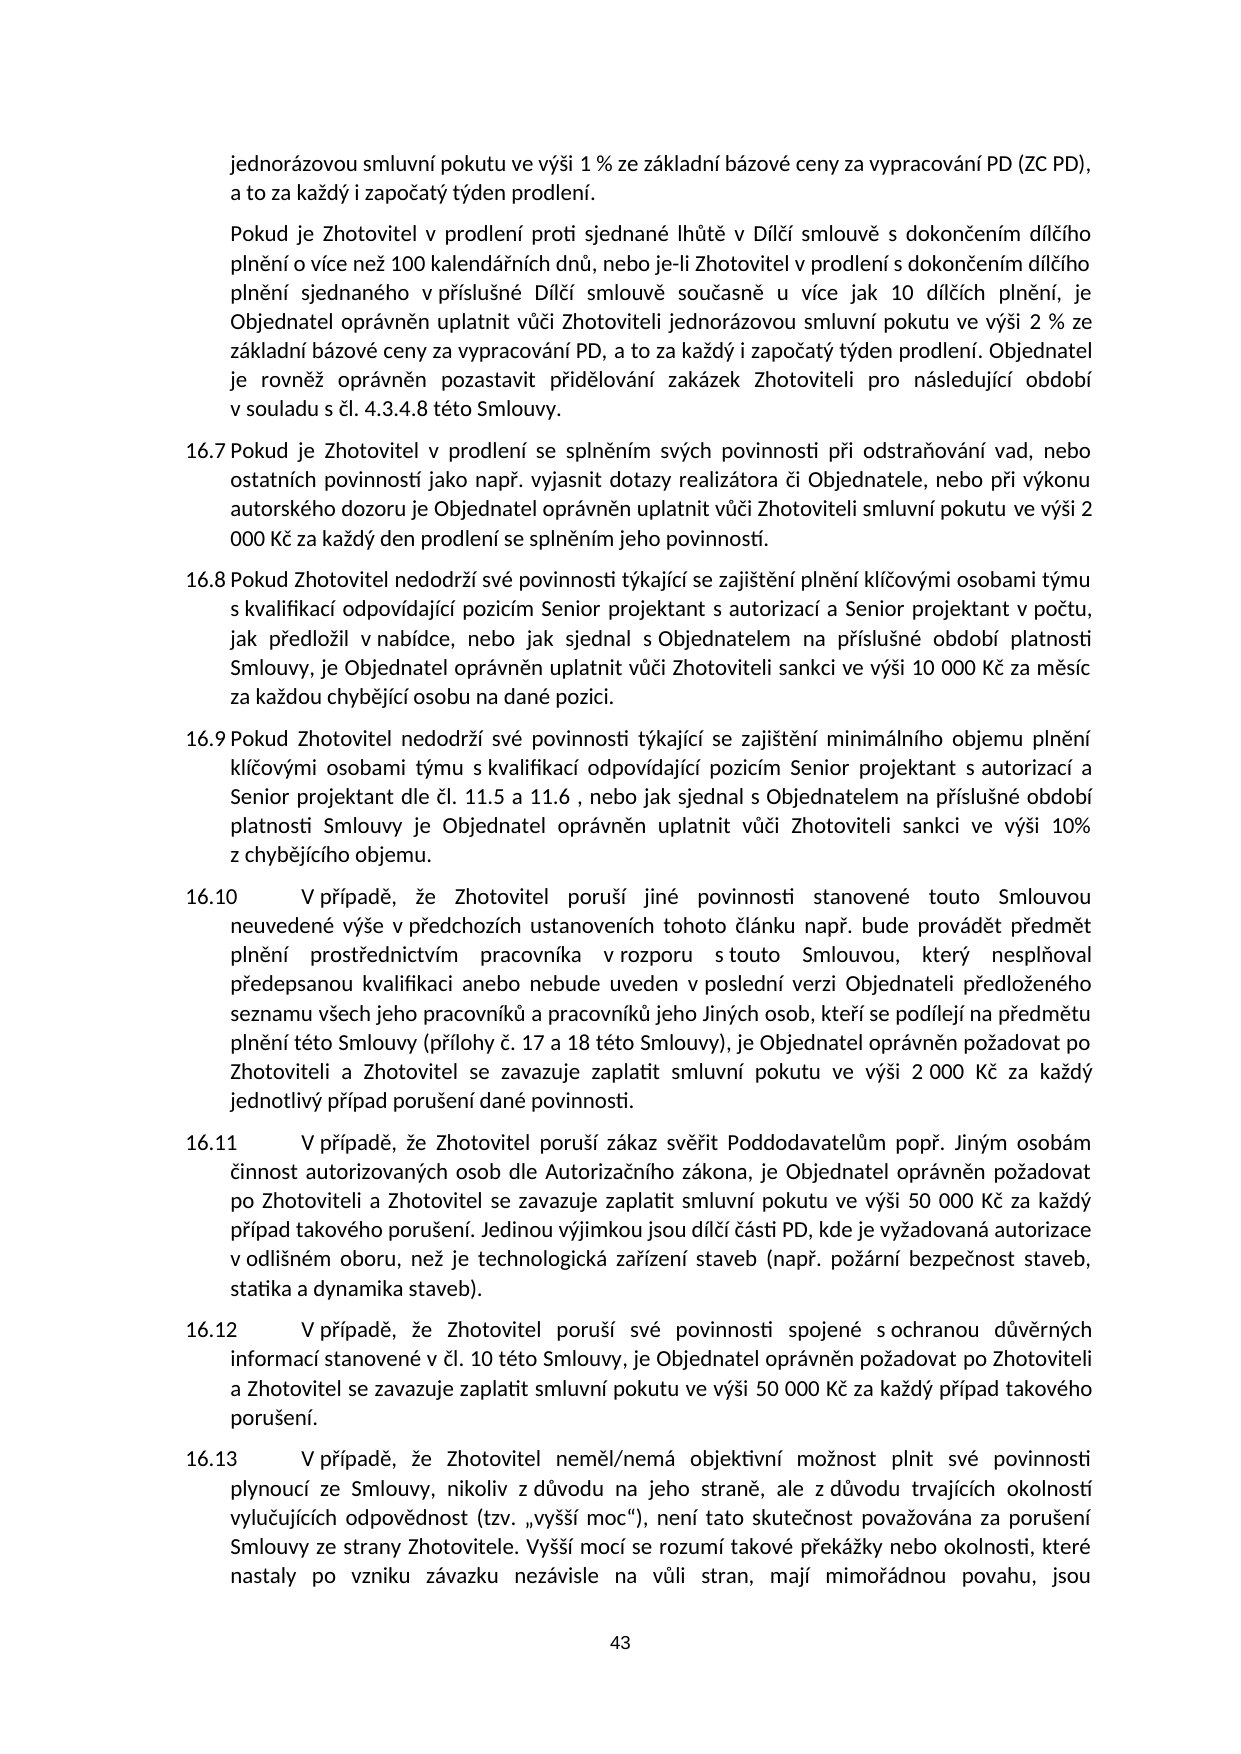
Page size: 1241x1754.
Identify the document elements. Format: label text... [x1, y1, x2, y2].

text V případě, že Zhotovitel poruší zákaz svěřit Poddodavatelům popř. Jiným osobám činnost autorizovaných osob dle Autorizačního zákona, je Objednatel oprávněn požadovat po Zhotoviteli a Zhotovitel se zavazuje zaplatit smluvní pokutu ve výši 50 000 Kč za každý případ takového porušení. Jedinou výjimkou jsou dílčí části PD, kde je vyžadovaná autorizace v odlišném oboru, než je technologická zařízení staveb (např. požární bezpečnost staveb, statika a dynamika staveb). [185, 1127, 1092, 1302]
text V případě, že Zhotovitel poruší jiné povinnosti stanovené touto Smlouvou neuvedené výše v předchozích ustanoveních tohoto článku např. bude provádět předmět plnění prostřednictvím pracovníka v rozporu s touto Smlouvou, který nesplňoval předepsanou kvalifikaci anebo nebude uveden v poslední verzi Objednateli předloženého seznamu všech jeho pracovníků a pracovníků jeho Jiných osob, kteří se podílejí na předmětu plnění této Smlouvy (přílohy č. 17 a 18 této Smlouvy), je Objednatel oprávněn požadovat po Zhotoviteli a Zhotovitel se zavazuje zaplatit smluvní pokutu ve výši 2 000 Kč za každý jednotlivý případ porušení dané povinnosti. [185, 881, 1092, 1114]
text Pokud Zhotovitel nedodrží své povinnosti týkající se zajištění minimálního objemu plnění klíčovými osobami týmu s kvalifikací odpovídající pozicím Senior projektant s autorizací a Senior projektant dle čl. 11.5 a 11.6 , nebo jak sjednal s Objednatelem na příslušné období platnosti Smlouvy je Objednatel oprávněn uplatnit vůči Zhotoviteli sankci ve výši 10% z chybějícího objemu. [185, 723, 1092, 868]
text Pokud je Zhotovitel v prodlení se splněním svých povinnosti při odstraňování vad, nebo ostatních povinností jako např. vyjasnit dotazy realizátora či Objednatele, nebo při výkonu autorského dozoru je Objednatel oprávněn uplatnit vůči Zhotoviteli smluvní pokutu ve výši 2 000 Kč za každý den prodlení se splněním jeho povinností. [185, 435, 1092, 552]
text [185, 1443, 1092, 1589]
text V případě, že Zhotovitel poruší své povinnosti spojené s ochranou důvěrných informací stanovené v čl. 10 této Smlouvy, je Objednatel oprávněn požadovat po Zhotoviteli a Zhotovitel se zavazuje zaplatit smluvní pokutu ve výši 50 000 Kč za každý případ takového porušení. [185, 1314, 1092, 1431]
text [185, 148, 1092, 206]
list Pokud je Zhotovitel v prodlení proti sjednané lhůtě v Dílčí smlouvě s dokončením dílčího plnění o více než 100 kalendářních dnů, nebo je-li Zhotovitel v prodlení s dokončením dílčího plnění sjednaného v příslušné Dílčí smlouvě současně u více jak 10 dílčích plnění, je Objednatel oprávněn uplatnit vůči Zhotoviteli jednorázovou smluvní pokutu ve výši 2 % ze základní bázové ceny za vypracování PD, a to za každý i započatý týden prodlení. Objednatel je rovněž oprávněn pozastavit přidělování zakázek Zhotoviteli pro následující období v souladu s čl. 4.3.4.8 této Smlouvy. [230, 218, 1092, 423]
text Pokud Zhotovitel nedodrží své povinnosti týkající se zajištění plnění klíčovými osobami týmu s kvalifikací odpovídající pozicím Senior projektant s autorizací a Senior projektant v počtu, jak předložil v nabídce, nebo jak sjednal s Objednatelem na příslušné období platnosti Smlouvy, je Objednatel oprávněn uplatnit vůči Zhotoviteli sankci ve výši 10 000 Kč za měsíc za každou chybějící osobu na dané pozici. [185, 564, 1092, 710]
